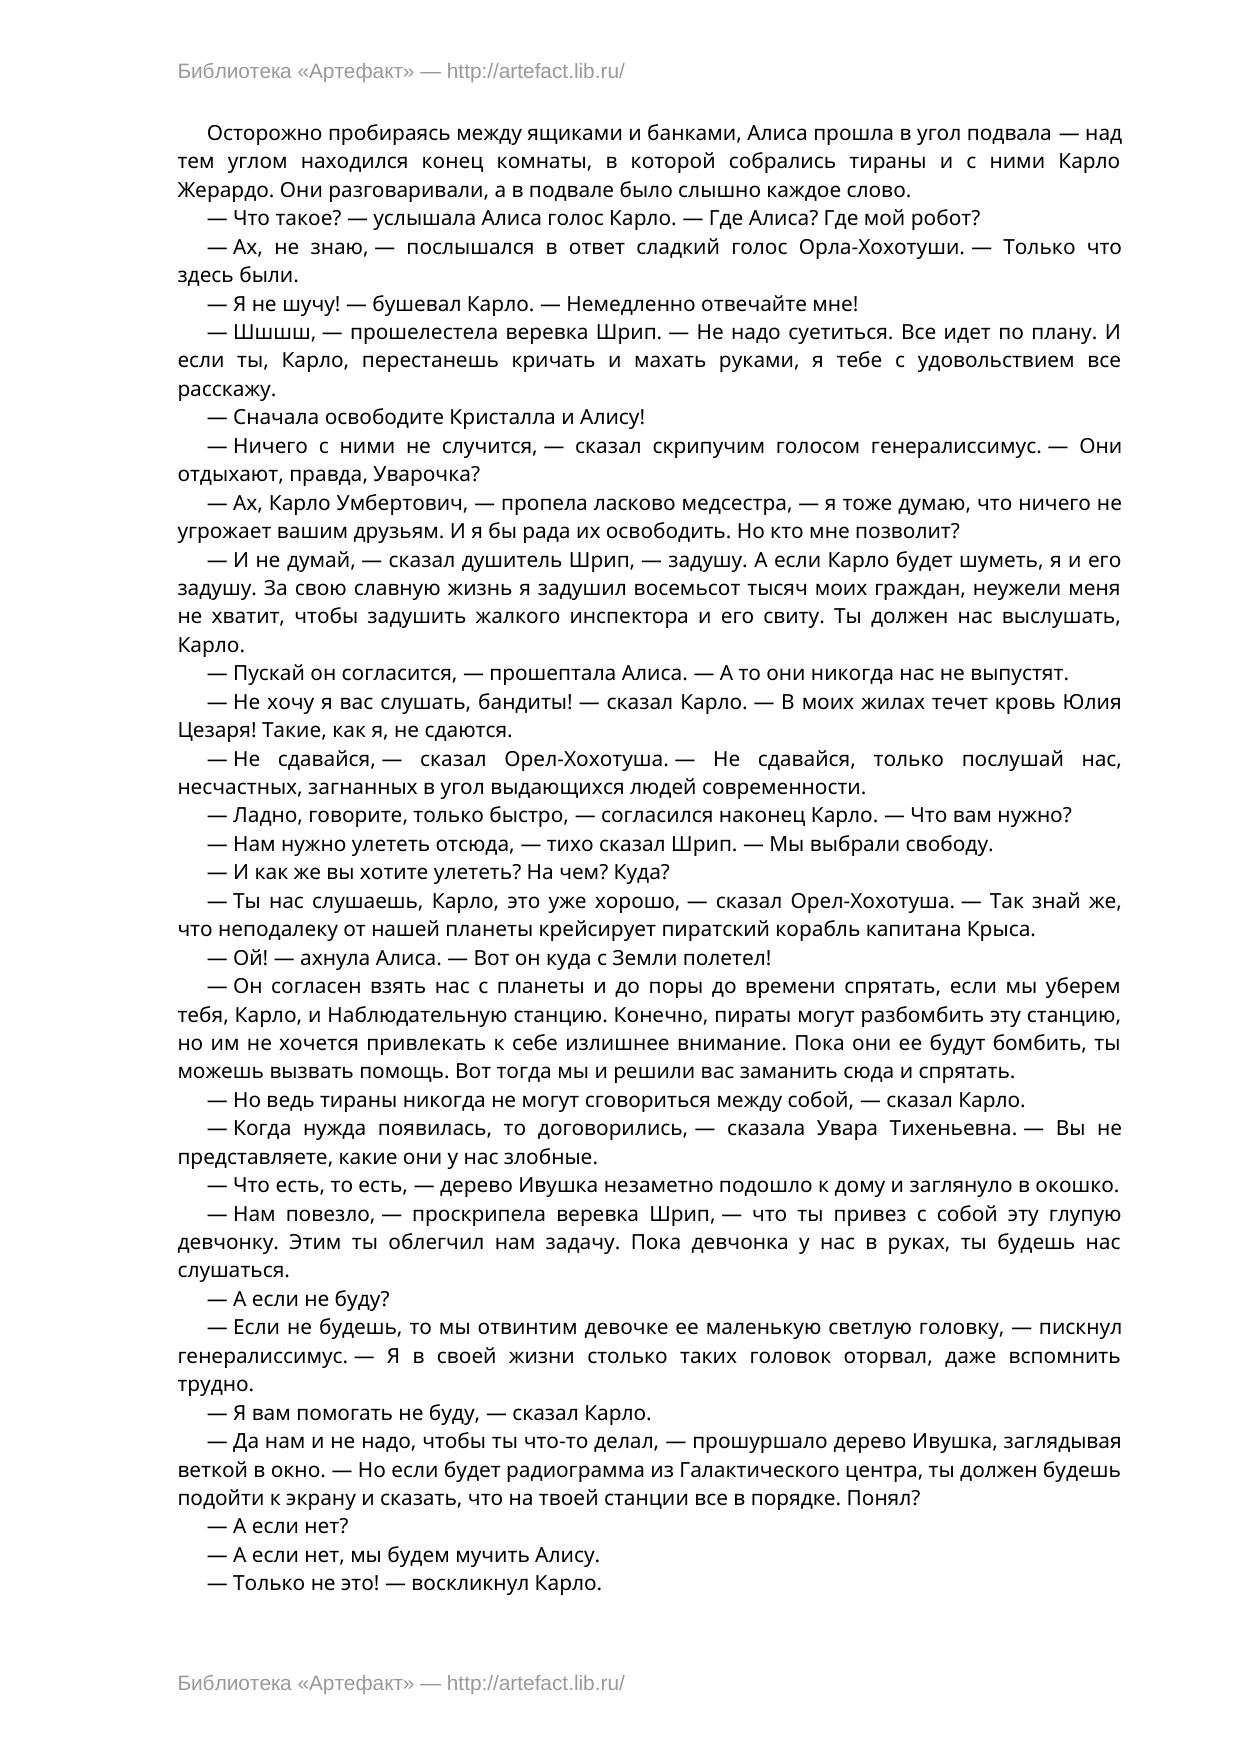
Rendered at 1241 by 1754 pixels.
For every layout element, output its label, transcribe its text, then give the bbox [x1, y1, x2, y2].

text — Что есть, то есть, — дерево Ивушка незаметно подошло к дому и заглянуло в окошко. [177, 1170, 1122, 1199]
text — Если не будешь, то мы отвинтим девочке ее маленькую светлую головку, — пискнул генералиссимус. — Я в своей жизни столько таких головок оторвал, даже вспомнить трудно. [177, 1312, 1122, 1398]
text — И как же вы хотите улететь? На чем? Куда? [177, 857, 1122, 886]
text — Пускай он согласится, — прошептала Алиса. — А то они никогда нас не выпустят. [177, 658, 1122, 687]
text — А если нет, мы будем мучить Алису. [177, 1540, 1122, 1568]
text — Я вам помогать не буду, — сказал Карло. [177, 1398, 1122, 1426]
text — Ой! — ахнула Алиса. — Вот он куда с Земли полетел! [177, 943, 1122, 971]
text — Ах, Карло Умбертович, — пропела ласково медсестра, — я тоже думаю, что ничего не угрожает вашим друзьям. И я бы рада их освободить. Но кто мне позволит? [177, 488, 1122, 545]
text — Я не шучу! — бушевал Карло. — Немедленно отвечайте мне! [177, 289, 1122, 317]
text — Ничего с ними не случится, — сказал скрипучим голосом генералиссимус. — Они отдыхают, правда, Уварочка? [177, 431, 1122, 488]
text — Что такое? — услышала Алиса голос Карло. — Где Алиса? Где мой робот? [177, 203, 1122, 232]
text — Он согласен взять нас с планеты и до поры до времени спрятать, если мы уберем тебя, Карло, и Наблюдательную станцию. Конечно, пираты могут разбомбить эту станцию, но им не хочется привлекать к себе излишнее внимание. Пока они ее будут бомбить, ты можешь вызвать помощь. Вот тогда мы и решили вас заманить сюда и спрятать. [177, 971, 1122, 1085]
text — Нам повезло, — проскрипела веревка Шрип, — что ты привез с собой эту глупую девчонку. Этим ты облегчил нам задачу. Пока девчонка у нас в руках, ты будешь нас слушаться. [177, 1199, 1122, 1284]
text — А если не буду? [177, 1284, 1122, 1312]
text — Да нам и не надо, чтобы ты что-то делал, — прошуршало дерево Ивушка, заглядывая веткой в окно. — Но если будет радиограмма из Галактического центра, ты должен будешь подойти к экрану и сказать, что на твоей станции все в порядке. Понял? [177, 1426, 1122, 1512]
text — Когда нужда появилась, то договорились, — сказала Увара Тихеньевна. — Вы не представляете, какие они у нас злобные. [177, 1113, 1122, 1170]
text — А если нет? [177, 1512, 1122, 1540]
text — Не сдавайся, — сказал Орел-Хохотуша. — Не сдавайся, только послушай нас, несчастных, загнанных в угол выдающихся людей современности. [177, 744, 1122, 801]
text — Сначала освободите Кристалла и Алису! [177, 402, 1122, 431]
text — Только не это! — воскликнул Карло. [177, 1568, 1122, 1597]
text — Нам нужно улететь отсюда, — тихо сказал Шрип. — Мы выбрали свободу. [177, 829, 1122, 857]
text — Ты нас слушаешь, Карло, это уже хорошо, — сказал Орел-Хохотуша. — Так знай же, что неподалеку от нашей планеты крейсирует пиратский корабль капитана Крыса. [177, 886, 1122, 943]
text — И не думай, — сказал душитель Шрип, — задушу. А если Карло будет шуметь, я и его задушу. За свою славную жизнь я задушил восемьсот тысяч моих граждан, неужели меня не хватит, чтобы задушить жалкого инспектора и его свиту. Ты должен нас выслушать, Карло. [177, 545, 1122, 658]
text — Не хочу я вас слушать, бандиты! — сказал Карло. — В моих жилах течет кровь Юлия Цезаря! Такие, как я, не сдаются. [177, 687, 1122, 744]
text — Ладно, говорите, только быстро, — согласился наконец Карло. — Что вам нужно? [177, 801, 1122, 829]
text Осторожно пробираясь между ящиками и банками, Алиса прошла в угол подвала — над тем углом находился конец комнаты, в которой собрались тираны и с ними Карло Жерардо. Они разговаривали, а в подвале было слышно каждое слово. [177, 118, 1122, 203]
text — Ах, не знаю, — послышался в ответ сладкий голос Орла-Хохотуши. — Только что здесь были. [177, 232, 1122, 289]
text — Но ведь тираны никогда не могут сговориться между собой, — сказал Карло. [177, 1085, 1122, 1113]
text — Шшшш, — прошелестела веревка Шрип. — Не надо суетиться. Все идет по плану. И если ты, Карло, перестанешь кричать и махать руками, я тебе с удовольствием все расскажу. [177, 317, 1122, 402]
